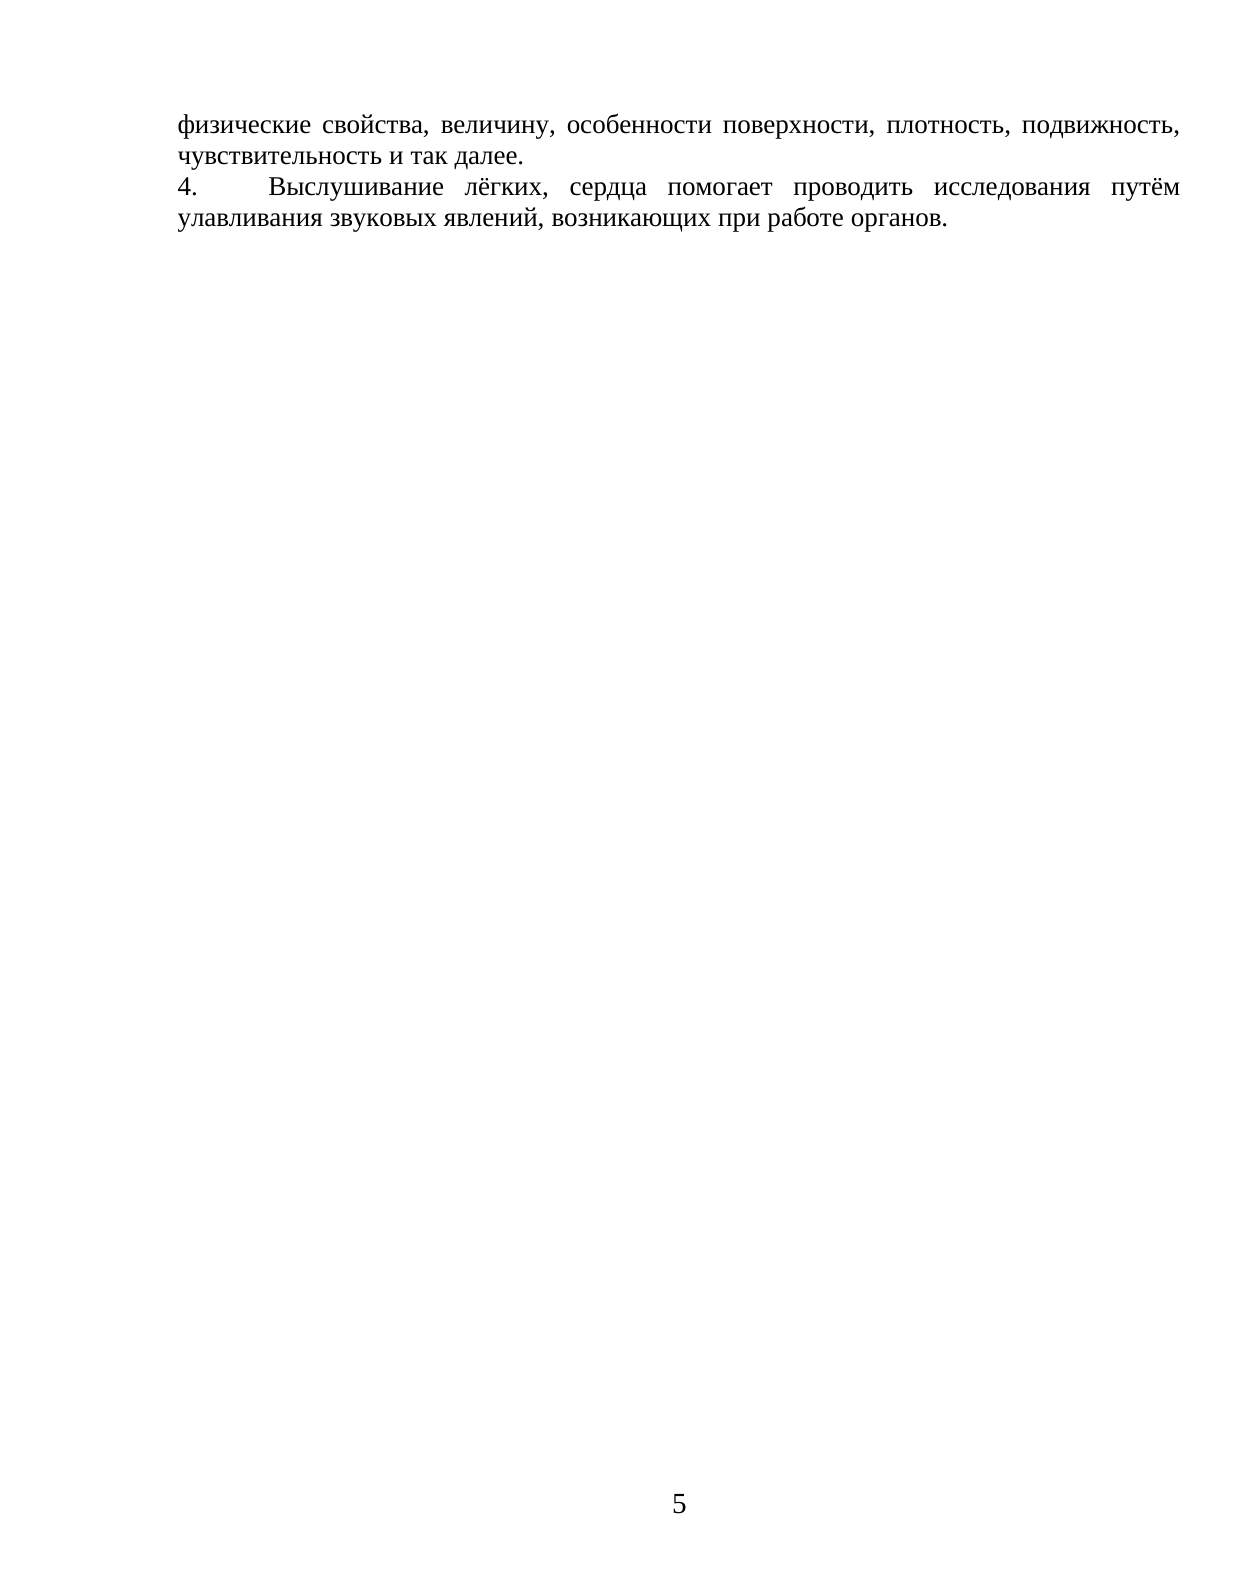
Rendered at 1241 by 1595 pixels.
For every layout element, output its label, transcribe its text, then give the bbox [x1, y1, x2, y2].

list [177, 108, 1181, 171]
list Выслушивание лёгких, сердца помогает проводить исследования путём улавливания звуковых явлений, возникающих при работе органов. [177, 171, 1181, 233]
